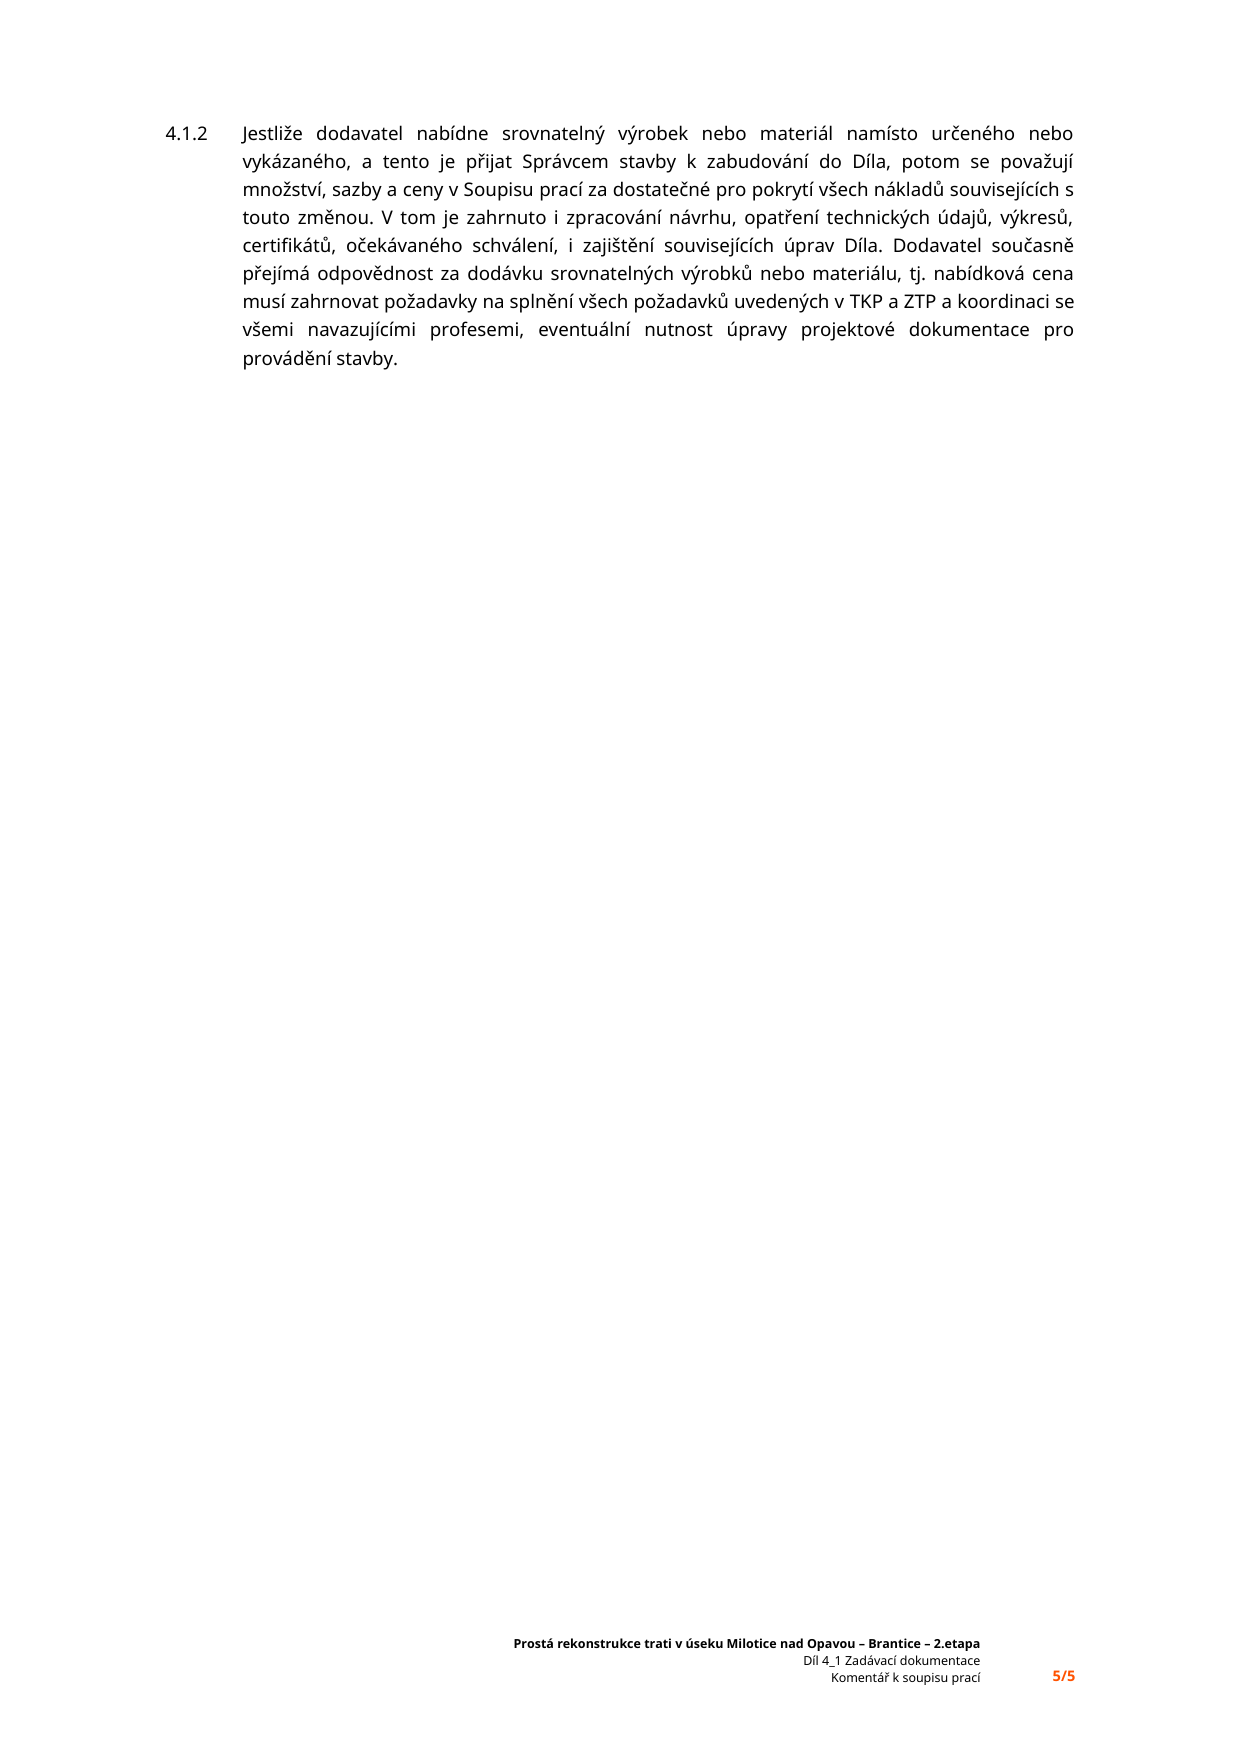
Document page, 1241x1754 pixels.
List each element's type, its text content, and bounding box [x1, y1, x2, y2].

text Jestliže dodavatel nabídne srovnatelný výrobek nebo materiál namísto určeného nebo vykázaného, a tento je přijat Správcem stavby k zabudování do Díla, potom se považují množství, sazby a ceny v Soupisu prací za dostatečné pro pokrytí všech nákladů souvisejících s touto změnou. V tom je zahrnuto i zpracování návrhu, opatření technických údajů, výkresů, certifikátů, očekávaného schválení, i zajištění souvisejících úprav Díla. Dodavatel současně přejímá odpovědnost za dodávku srovnatelných výrobků nebo materiálu, tj. nabídková cena musí zahrnovat požadavky na splnění všech požadavků uvedených v TKP a ZTP a koordinaci se všemi navazujícími profesemi, eventuální nutnost úpravy projektové dokumentace pro provádění stavby. [165, 121, 1075, 370]
